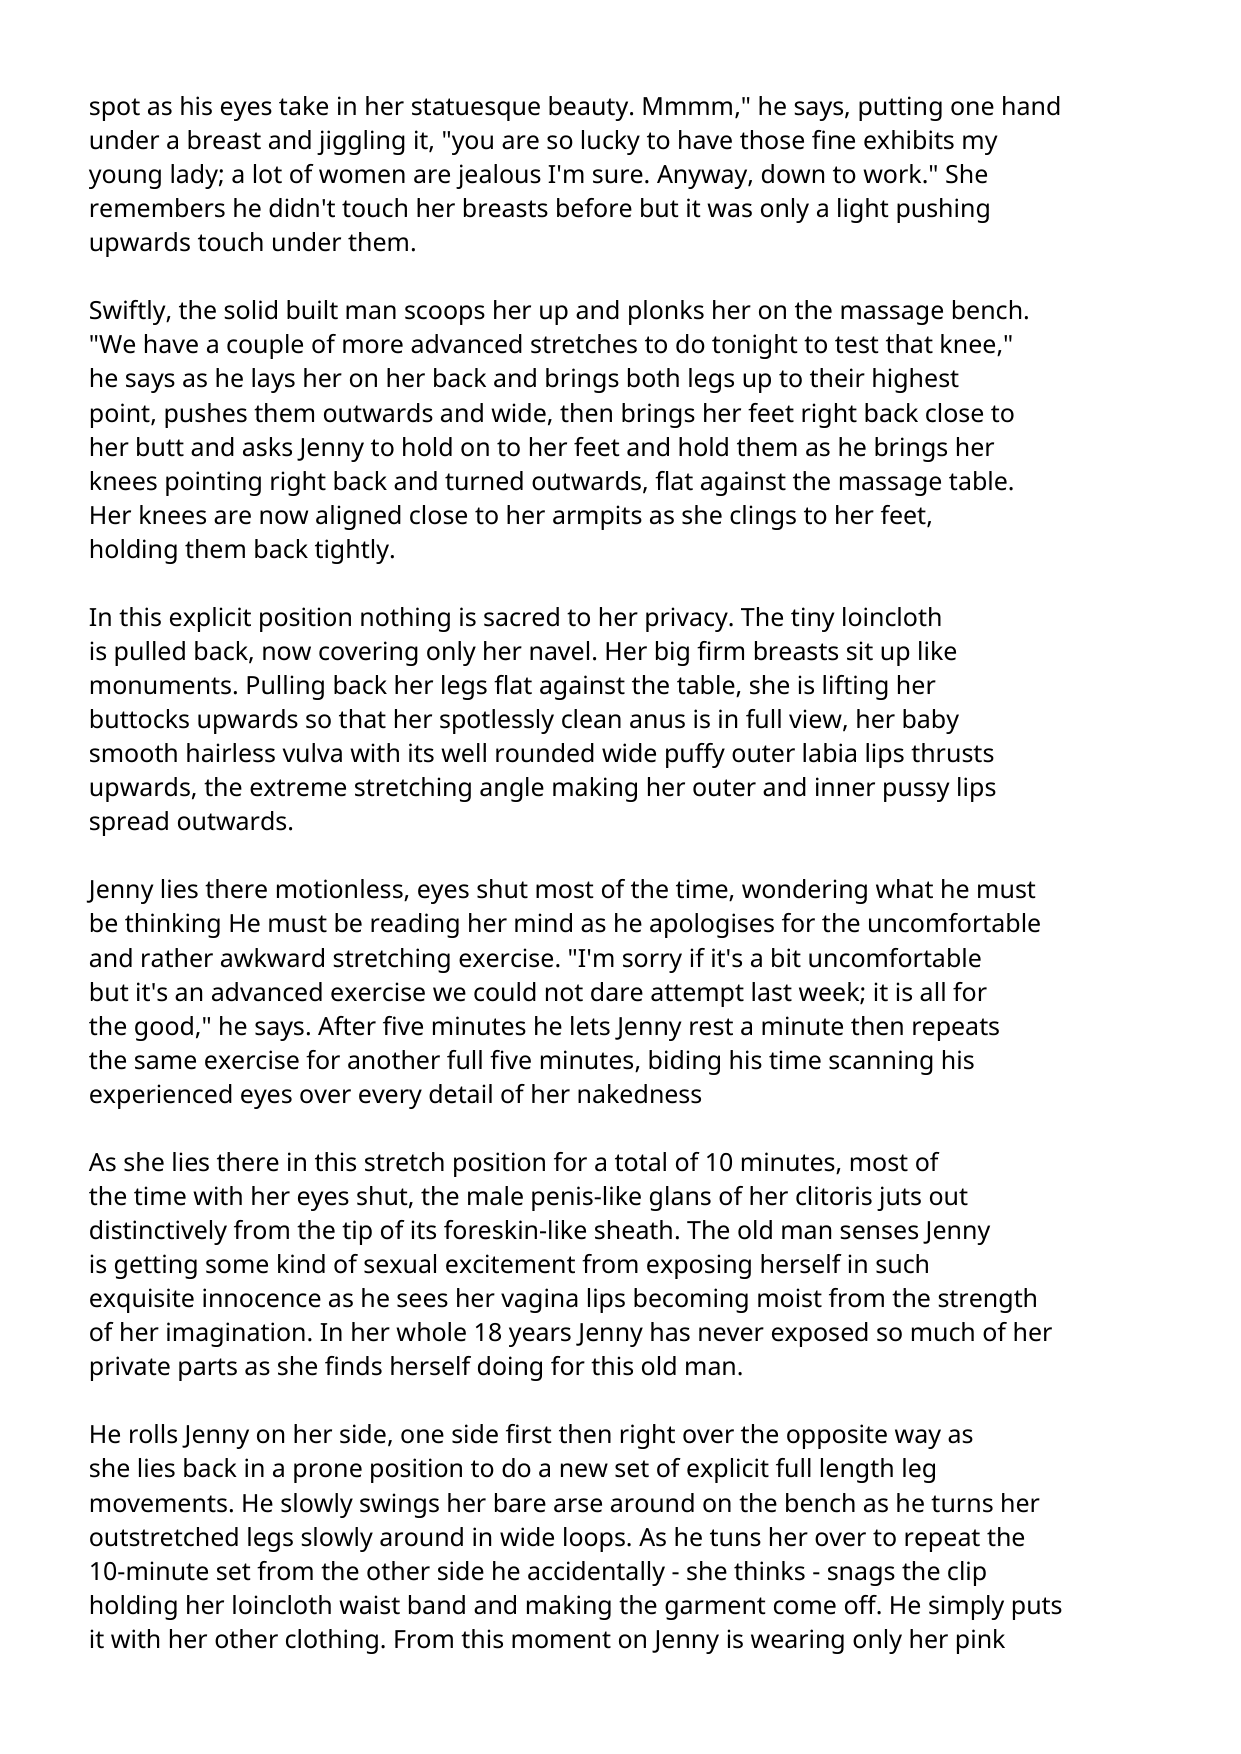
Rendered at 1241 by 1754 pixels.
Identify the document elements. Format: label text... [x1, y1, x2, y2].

text but it's an advanced exercise we could not dare attempt last week; it is all for [89, 974, 1152, 1008]
text Swiftly, the solid built man scoops her up and plonks her on the massage bench. [89, 293, 1152, 327]
text be thinking He must be reading her mind as he apologises for the uncomfortable [89, 906, 1152, 940]
text under a breast and jiggling it, "you are so lucky to have those fine exhibits my [89, 123, 1152, 157]
text upwards, the extreme stretching angle making her outer and inner pussy lips [89, 770, 1152, 804]
text movements. He slowly swings her bare arse around on the bench as he turns her [89, 1485, 1152, 1519]
text holding them back tightly. [89, 531, 1152, 566]
text her butt and asks Jenny to hold on to her feet and hold them as he brings her [89, 429, 1152, 463]
text holding her loincloth waist band and making the garment come off. He simply puts [89, 1587, 1152, 1621]
text Jenny lies there motionless, eyes shut most of the time, wondering what he must [89, 872, 1152, 906]
text smooth hairless vulva with its well rounded wide puffy outer labia lips thrusts [89, 736, 1152, 770]
text of her imagination. In her whole 18 years Jenny has never exposed so much of her [89, 1315, 1152, 1349]
text it with her other clothing. From this moment on Jenny is wearing only her pink [89, 1621, 1152, 1656]
text spot as his eyes take in her statuesque beauty. Mmmm," he says, putting one hand [89, 89, 1152, 123]
text In this explicit position nothing is sacred to her privacy. The tiny loincloth [89, 599, 1152, 634]
text exquisite innocence as he sees her vagina lips becoming moist from the strength [89, 1281, 1152, 1315]
text experienced eyes over every detail of her nakedness [89, 1076, 1152, 1111]
text is getting some kind of sexual excitement from exposing herself in such [89, 1247, 1152, 1281]
text the same exercise for another full five minutes, biding his time scanning his [89, 1042, 1152, 1076]
text upwards touch under them. [89, 225, 1152, 259]
text buttocks upwards so that her spotlessly clean anus is in full view, her baby [89, 702, 1152, 736]
text she lies back in a prone position to do a new set of explicit full length leg [89, 1451, 1152, 1485]
text point, pushes them outwards and wide, then brings her feet right back close to [89, 395, 1152, 429]
text young lady; a lot of women are jealous I'm sure. Anyway, down to work." She [89, 157, 1152, 191]
text spread outwards. [89, 804, 1152, 838]
text monuments. Pulling back her legs flat against the table, she is lifting her [89, 668, 1152, 702]
text and rather awkward stretching exercise. "I'm sorry if it's a bit uncomfortable [89, 940, 1152, 974]
text knees pointing right back and turned outwards, flat against the massage table. [89, 463, 1152, 497]
text 10-minute set from the other side he accidentally - she thinks - snags the clip [89, 1553, 1152, 1587]
text distinctively from the tip of its foreskin-like sheath. The old man senses Jenny [89, 1213, 1152, 1247]
text the time with her eyes shut, the male penis-like glans of her clitoris juts out [89, 1179, 1152, 1213]
text As she lies there in this stretch position for a total of 10 minutes, most of [89, 1144, 1152, 1179]
text the good," he says. After five minutes he lets Jenny rest a minute then repeats [89, 1008, 1152, 1042]
text he says as he lays her on her back and brings both legs up to their highest [89, 361, 1152, 395]
text "We have a couple of more advanced stretches to do tonight to test that knee," [89, 327, 1152, 361]
text remembers he didn't touch her breasts before but it was only a light pushing [89, 191, 1152, 225]
text outstretched legs slowly around in wide loops. As he tuns her over to repeat the [89, 1519, 1152, 1553]
text He rolls Jenny on her side, one side first then right over the opposite way as [89, 1417, 1152, 1451]
text private parts as she finds herself doing for this old man. [89, 1349, 1152, 1383]
text Her knees are now aligned close to her armpits as she clings to her feet, [89, 497, 1152, 531]
text is pulled back, now covering only her navel. Her big firm breasts sit up like [89, 634, 1152, 668]
